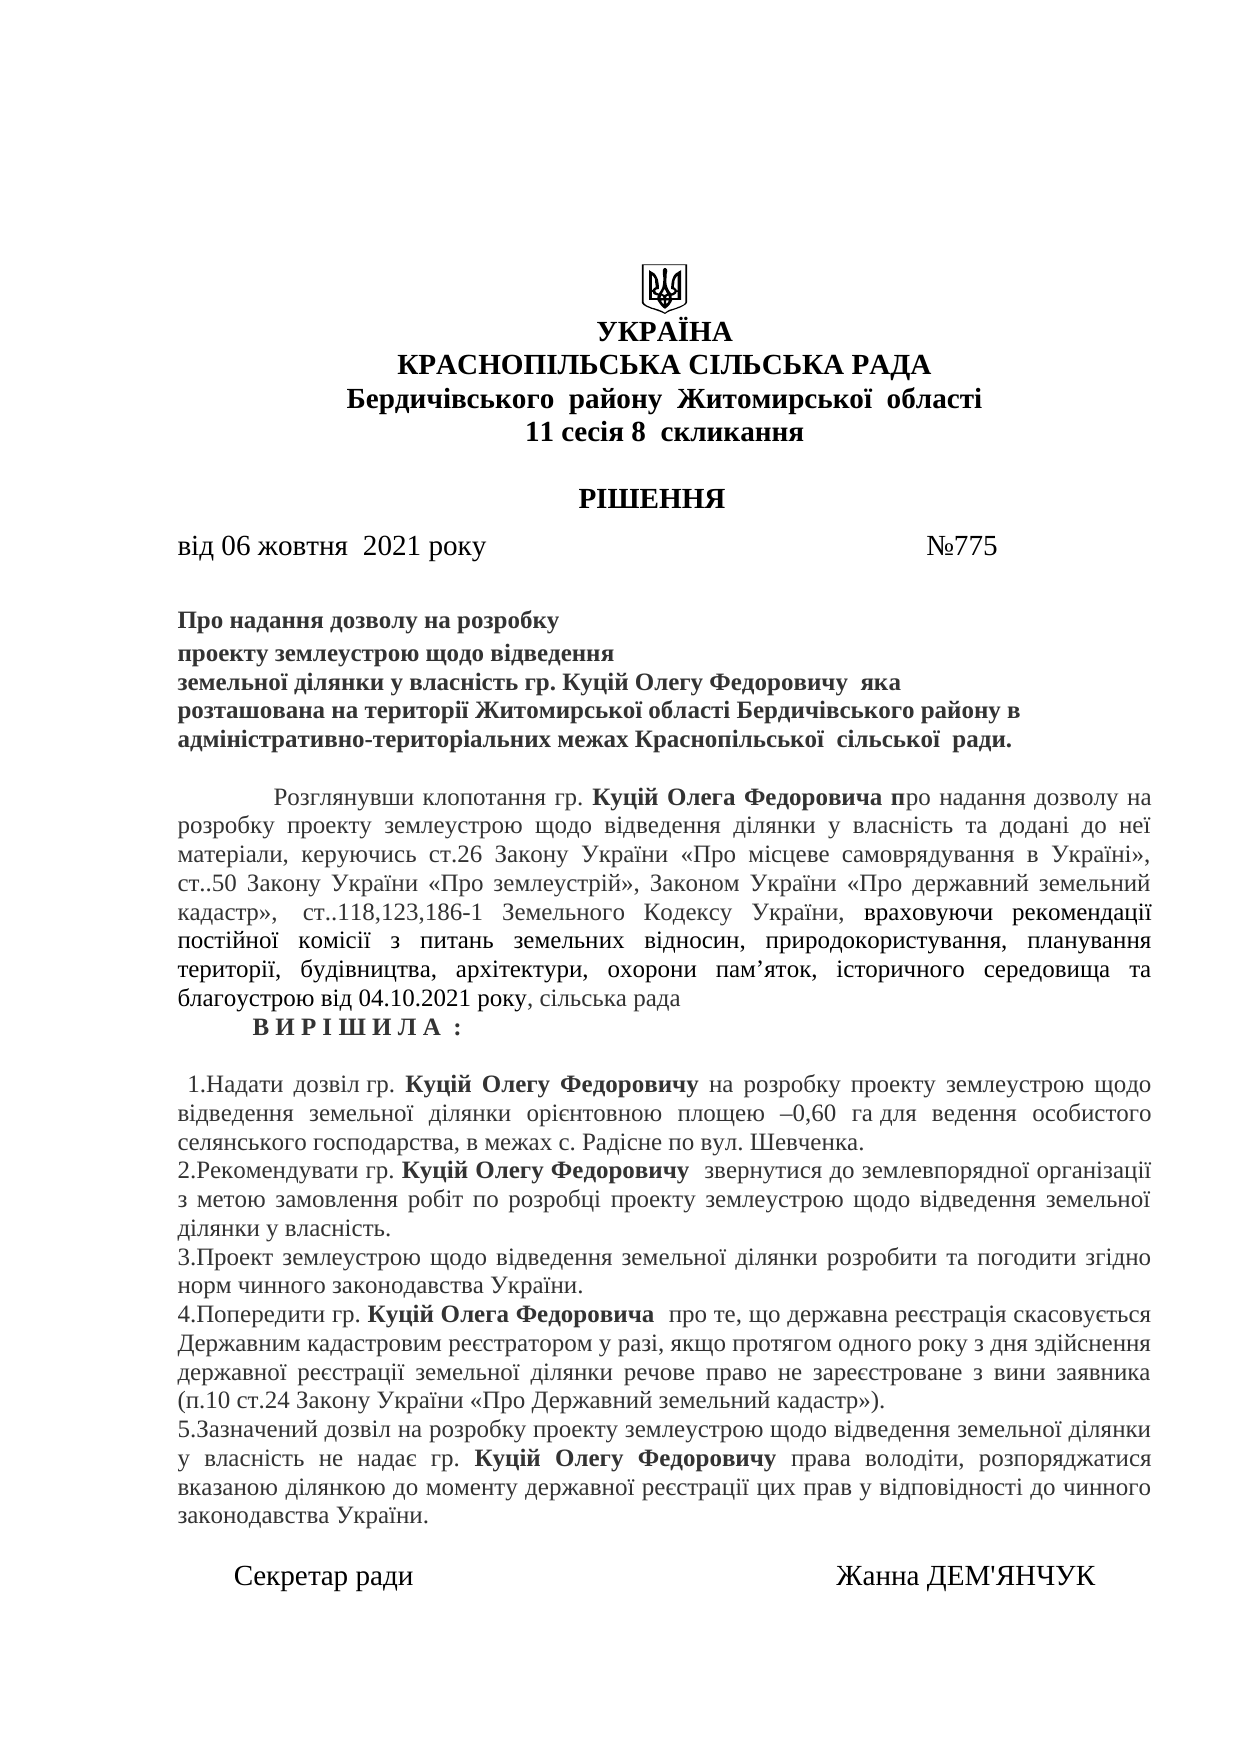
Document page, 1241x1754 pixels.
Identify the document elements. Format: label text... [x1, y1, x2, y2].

text КРАСНОПІЛЬСЬКА СІЛЬСЬКА РАДА [177, 347, 1152, 381]
text Секретар ради Жанна ДЕМ'ЯНЧУК [177, 1558, 1152, 1591]
text Бердичівського району Житомирської області [177, 381, 1152, 414]
text 2.Рекомендувати гр. Куцій Олегу Федоровичу звернутися до землевпорядної організації з метою замовлення робіт по розробці проекту землеустрою щодо відведення земельної ділянки у власність. [177, 1155, 1152, 1242]
text Розглянувши клопотання гр. Куцій Олега Федоровича про надання дозволу на розробку проекту землеустрою щодо відведення ділянки у власність та додані до неї матеріали, керуючись ст.26 Закону України «Про місцеве самоврядування в Україні», ст..50 Закону України «Про землеустрій», Законом України «Про державний земельний кадастр», ст..118,123,186-1 Земельного Кодексу України, враховуючи рекомендації постійної комісії з питань земельних відносин, природокористування, планування території, будівництва, архітектури, охорони пам’яток, історичного середовища та благоустрою від 04.10.2021 року, сільська рада [177, 782, 1152, 1012]
text УКРАЇНА [177, 314, 1152, 347]
text В И Р І Ш И Л А : [177, 1012, 1152, 1040]
text 1.Надати дозвіл гр. Куцій Олегу Федоровичу на розробку проекту землеустрою щодо відведення земельної ділянки орієнтовною площею –0,60 га для ведення особистого селянського господарства, в межах с. Радісне по вул. Шевченка. [177, 1069, 1152, 1155]
text Про надання дозволу на розробку [177, 605, 1152, 633]
text земельної ділянки у власність гр. Куцій Олегу Федоровичу яка розташована на території Житомирської області Бердичівського району в адміністративно-територіальних межах Краснопільської сільської ради. [177, 667, 1040, 753]
text 11 сесія 8 скликання [177, 414, 1152, 448]
text РІШЕННЯ [177, 482, 1152, 515]
text 4.Попередити гр. Куцій Олега Федоровича про те, що державна реєстрація скасовується Державним кадастровим реєстратором у разі, якщо протягом одного року з дня здійснення державної реєстрації земельної ділянки речове право не зареєстроване з вини заявника (п.10 ст.24 Закону України «Про Державний земельний кадастр»). [177, 1299, 1152, 1414]
text 3.Проект землеустрою щодо відведення земельної ділянки розробити та погодити згідно норм чинного законодавства України. [177, 1242, 1152, 1299]
text від 06 жовтня 2021 року №775 [177, 528, 1152, 561]
text 5.Зазначений дозвіл на розробку проекту землеустрою щодо відведення земельної ділянки у власність не надає гр. Куцій Олегу Федоровичу права володіти, розпоряджатися вказаною ділянкою до моменту державної реєстрації цих прав у відповідності до чинного законодавства України. [177, 1414, 1152, 1529]
text проекту землеустрою щодо відведення [177, 638, 1040, 667]
